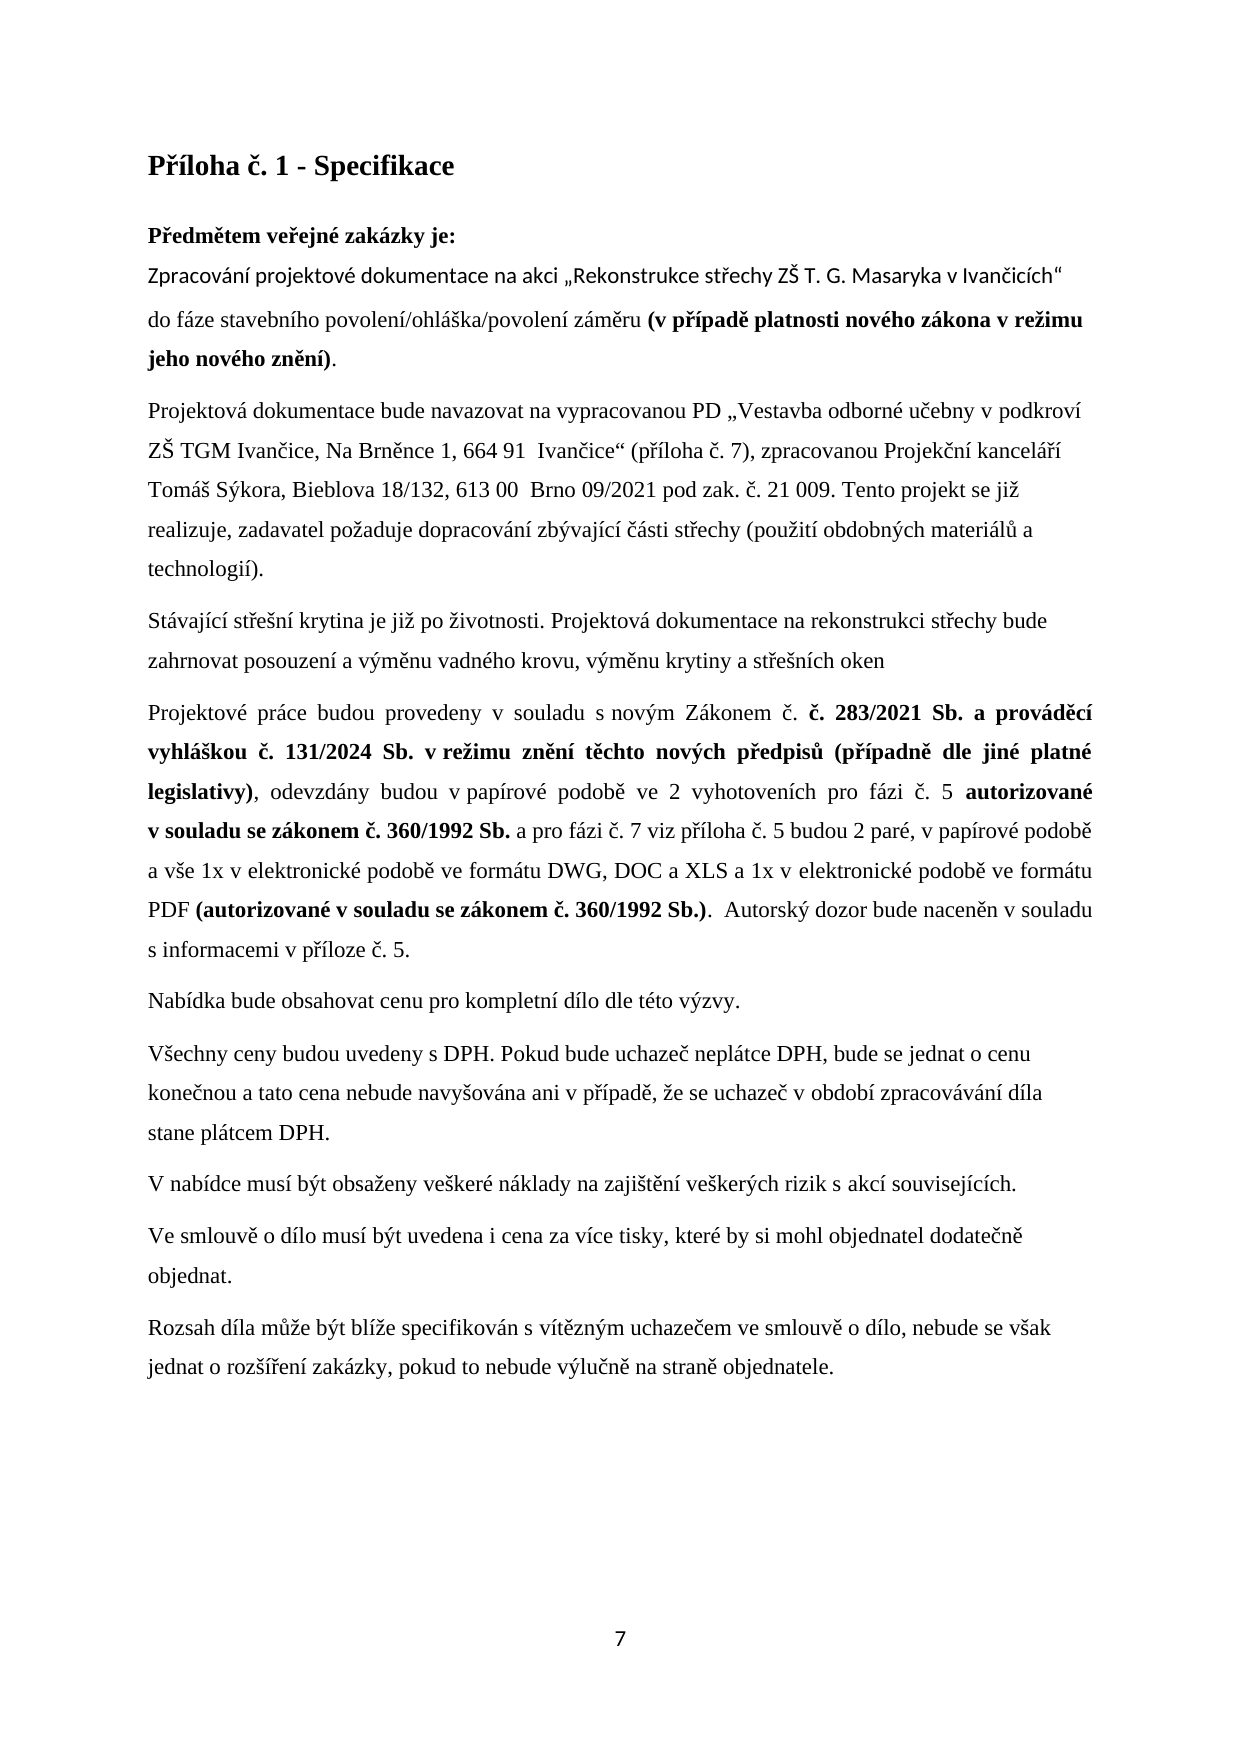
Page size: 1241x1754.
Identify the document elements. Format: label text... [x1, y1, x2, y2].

text Příloha č. 1 - Specifikace [148, 148, 1093, 181]
text Stávající střešní krytina je již po životnosti. Projektová dokumentace na rekonstrukci střechy bude zahrnovat posouzení a výměnu vadného krovu, výměnu krytiny a střešních oken [148, 607, 1093, 673]
text Všechny ceny budou uvedeny s DPH. Pokud bude uchazeč neplátce DPH, bude se jednat o cenu konečnou a tato cena nebude navyšována ani v případě, že se uchazeč v období zpracovávání díla stane plátcem DPH. [148, 1039, 1093, 1145]
text Projektová dokumentace bude navazovat na vypracovanou PD „Vestavba odborné učebny v podkroví ZŠ TGM Ivančice, Na Brněnce 1, 664 91 Ivančice“ (příloha č. 7), zpracovanou Projekční kanceláří Tomáš Sýkora, Bieblova 18/132, 613 00 Brno 09/2021 pod zak. č. 21 009. Tento projekt se již realizuje, zadavatel požaduje dopracování zbývající části střechy (použití obdobných materiálů a technologií). [148, 397, 1093, 582]
text do fáze stavebního povolení/ohláška/povolení záměru (v případě platnosti nového zákona v režimu jeho nového znění). [148, 306, 1093, 372]
text Ve smlouvě o dílo musí být uvedena i cena za více tisky, které by si mohl objednatel dodatečně objednat. [148, 1222, 1093, 1288]
text Nabídka bude obsahovat cenu pro kompletní dílo dle této výzvy. [148, 988, 1093, 1014]
text Projektové práce budou provedeny v souladu s novým Zákonem č. č. 283/2021 Sb. a prováděcí vyhláškou č. 131/2024 Sb. v režimu znění těchto nových předpisů (případně dle jiné platné legislativy), odevzdány budou v papírové podobě ve 2 vyhotoveních pro fázi č. 5 autorizované v souladu se zákonem č. 360/1992 Sb. a pro fázi č. 7 viz příloha č. 5 budou 2 paré, v papírové podobě a vše 1x v elektronické podobě ve formátu DWG, DOC a XLS a 1x v elektronické podobě ve formátu PDF (autorizované v souladu se zákonem č. 360/1992 Sb.). Autorský dozor bude naceněn v souladu s informacemi v příloze č. 5. [148, 699, 1093, 962]
text Rozsah díla může být blíže specifikován s vítězným uchazečem ve smlouvě o dílo, nebude se však jednat o rozšíření zakázky, pokud to nebude výlučně na straně objednatele. [148, 1314, 1093, 1380]
text V nabídce musí být obsaženy veškeré náklady na zajištění veškerých rizik s akcí souvisejících. [148, 1171, 1093, 1197]
text Předmětem veřejné zakázky je: [148, 222, 1093, 249]
